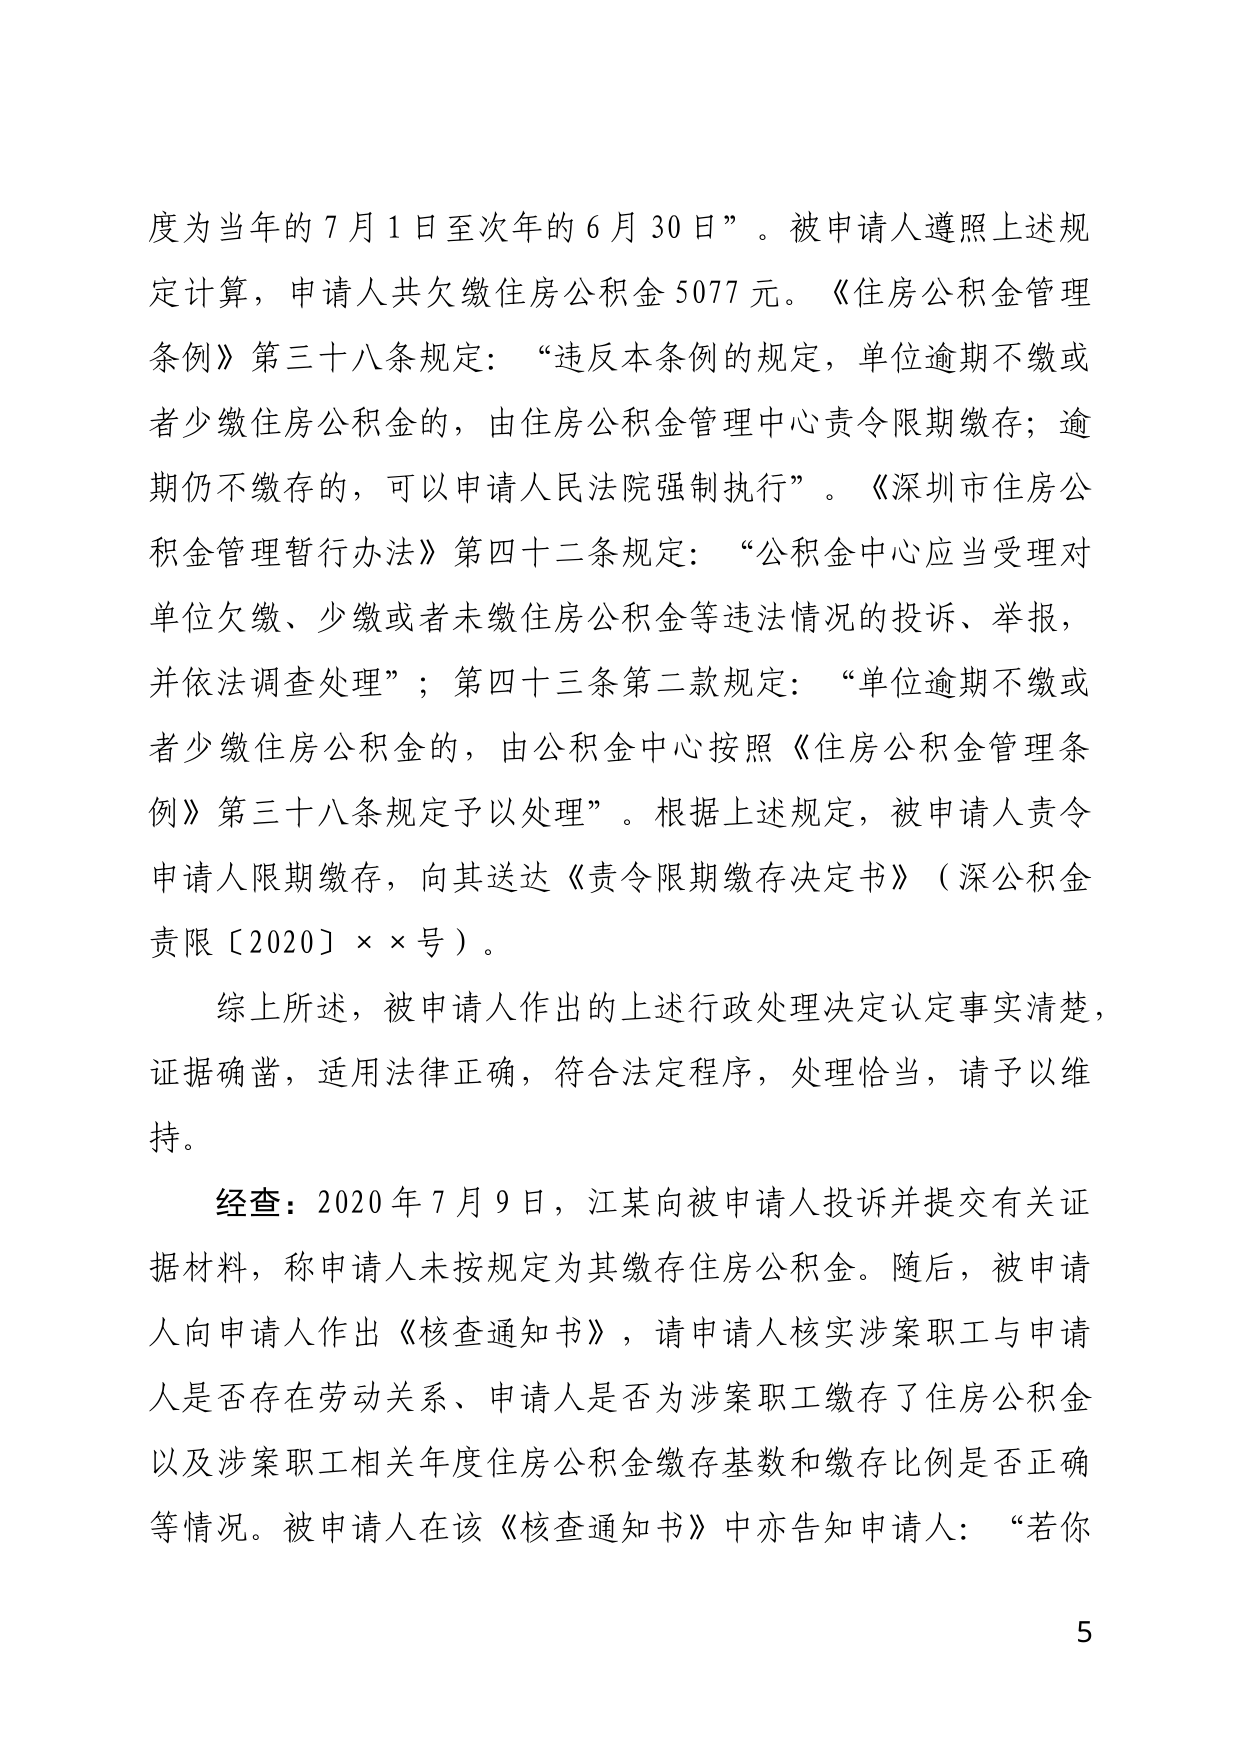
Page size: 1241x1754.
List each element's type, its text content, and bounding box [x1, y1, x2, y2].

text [148, 1168, 1092, 1558]
text 综上所述，被申请人作出的上述行政处理决定认定事实清楚，证据确凿，适用法律正确，符合法定程序，处理恰当，请予以维持。 [148, 973, 1092, 1168]
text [148, 193, 1092, 973]
